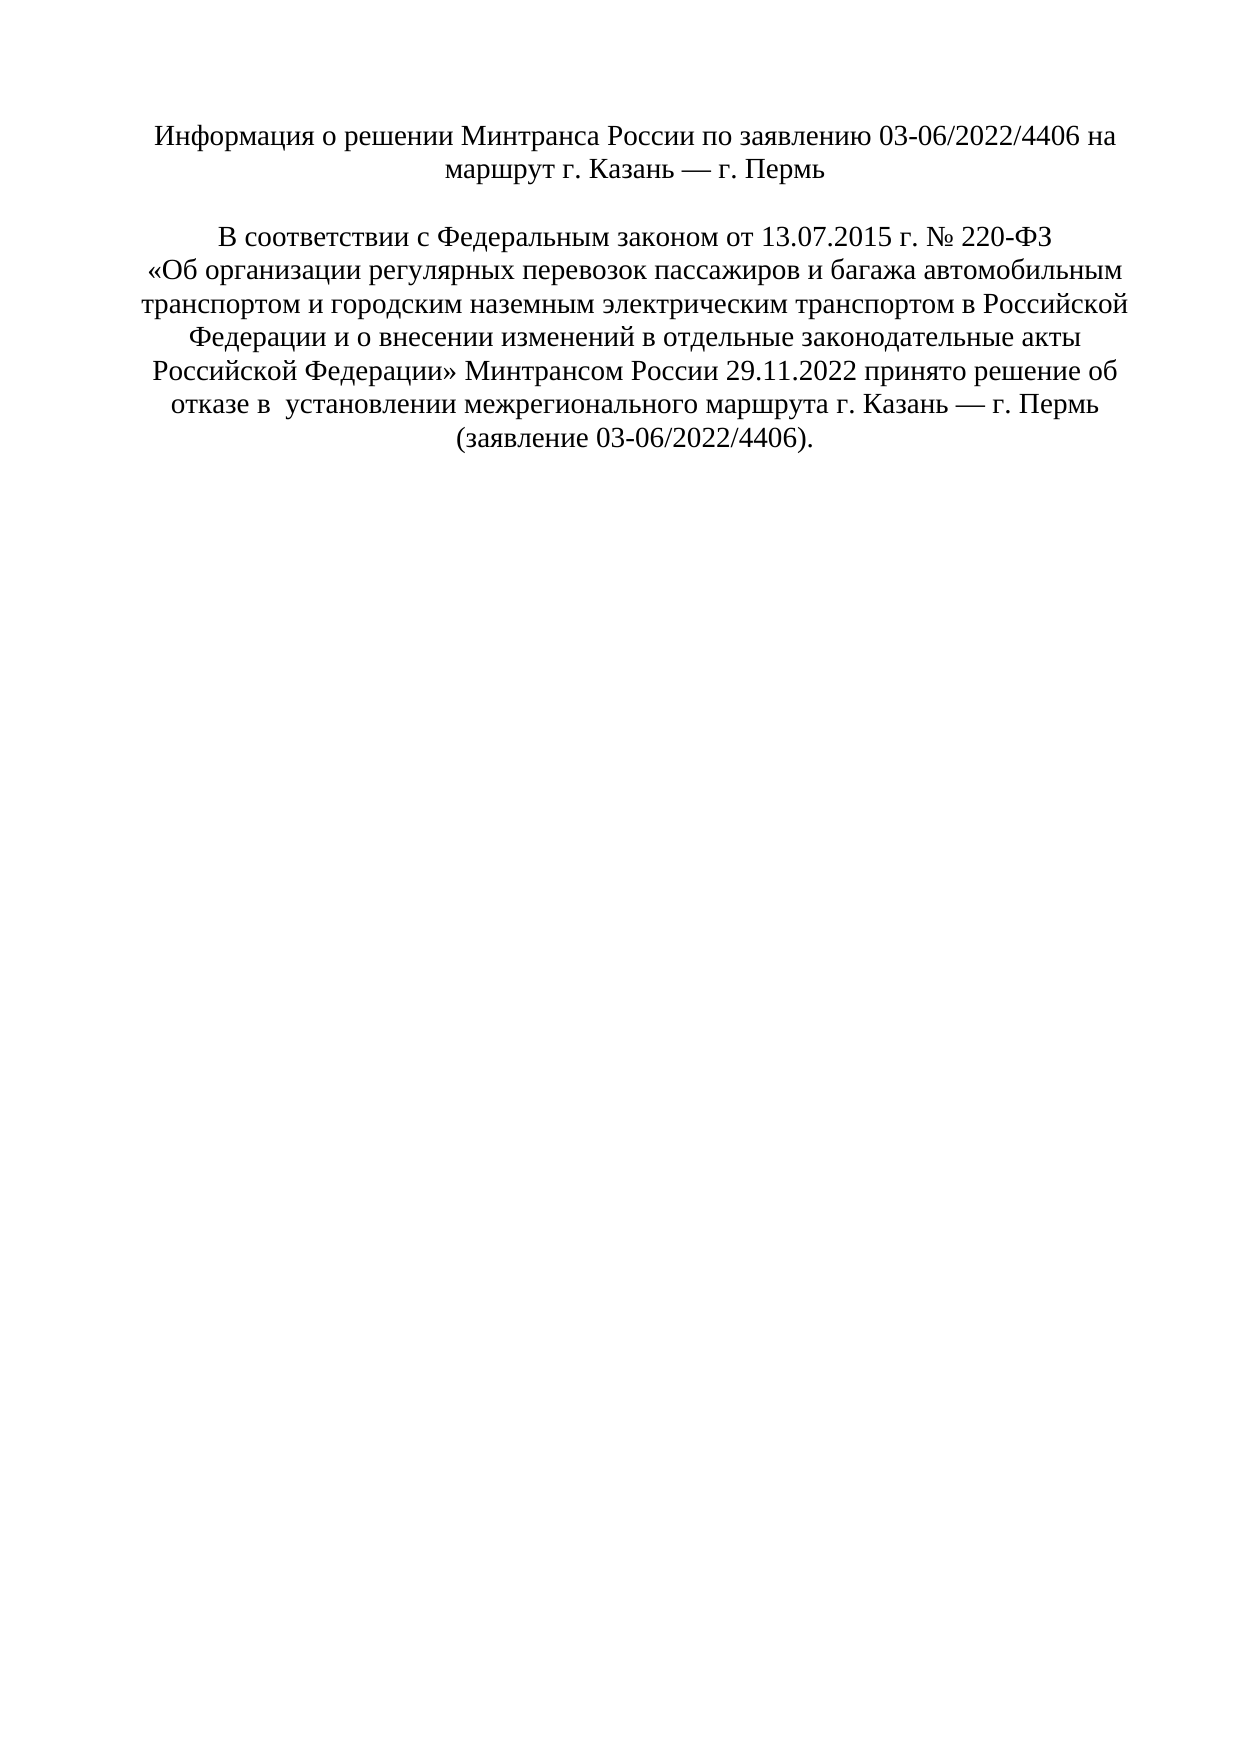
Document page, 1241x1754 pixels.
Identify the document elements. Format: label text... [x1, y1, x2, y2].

text В соответствии с Федеральным законом от 13.07.2015 г. № 220-ФЗ «Об организации регулярных перевозок пассажиров и багажа автомобильным транспортом и городским наземным электрическим транспортом в Российской Федерации и о внесении изменений в отдельные законодательные акты Российской Федерации» Минтрансом России 29.11.2022 принято решение об отказе в установлении межрегионального маршрута г. Казань — г. Пермь (заявление 03-06/2022/4406). [118, 219, 1152, 453]
text Информация о решении Минтранса России по заявлению 03-06/2022/4406 на маршрут г. Казань — г. Пермь [118, 118, 1152, 185]
